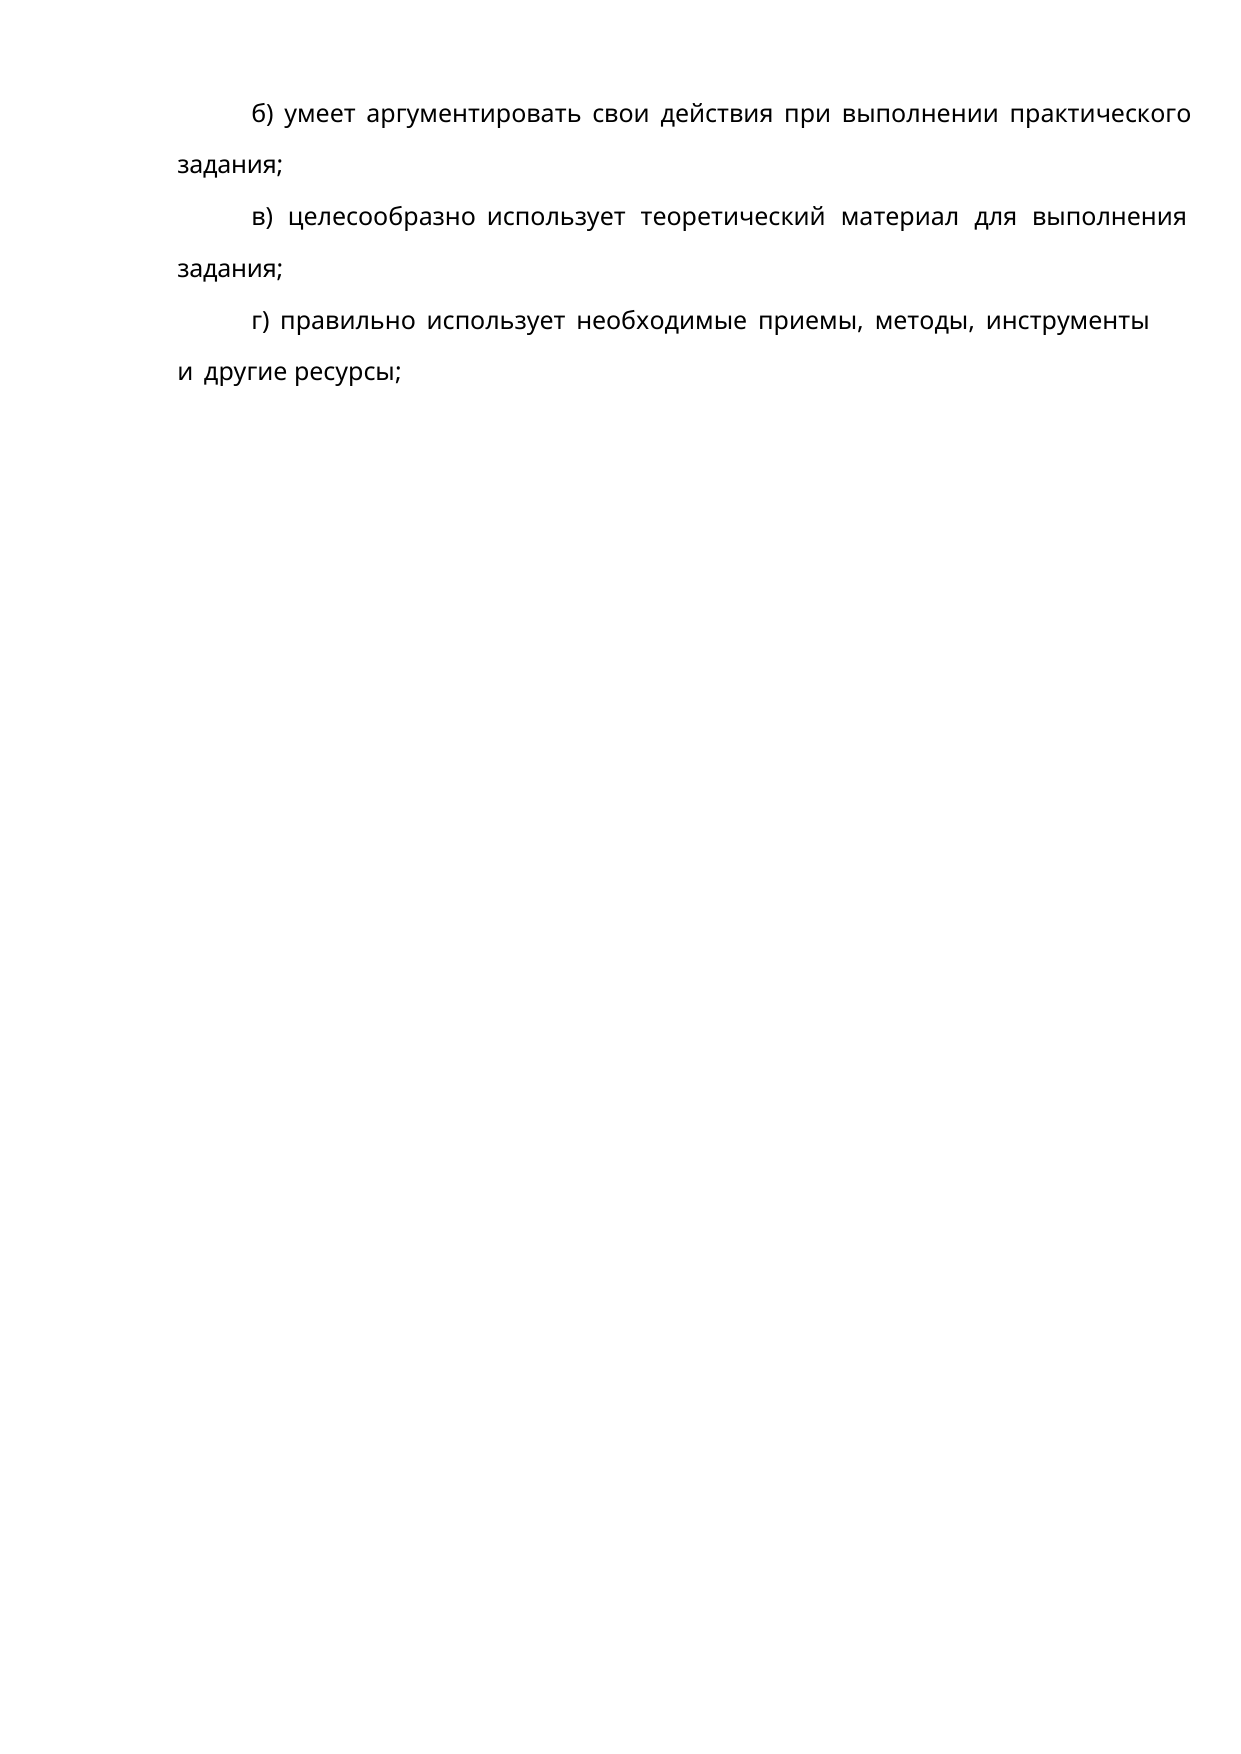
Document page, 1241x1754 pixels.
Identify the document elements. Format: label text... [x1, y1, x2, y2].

text б) умеет аргументировать свои действия при выполнении практического задания; [177, 96, 1196, 181]
text в) целесообразно использует теоретический материал для выполнения задания; [177, 198, 1196, 285]
text г) правильно использует необходимые приемы, методы, инструменты и другие ресурсы; [177, 303, 1164, 388]
